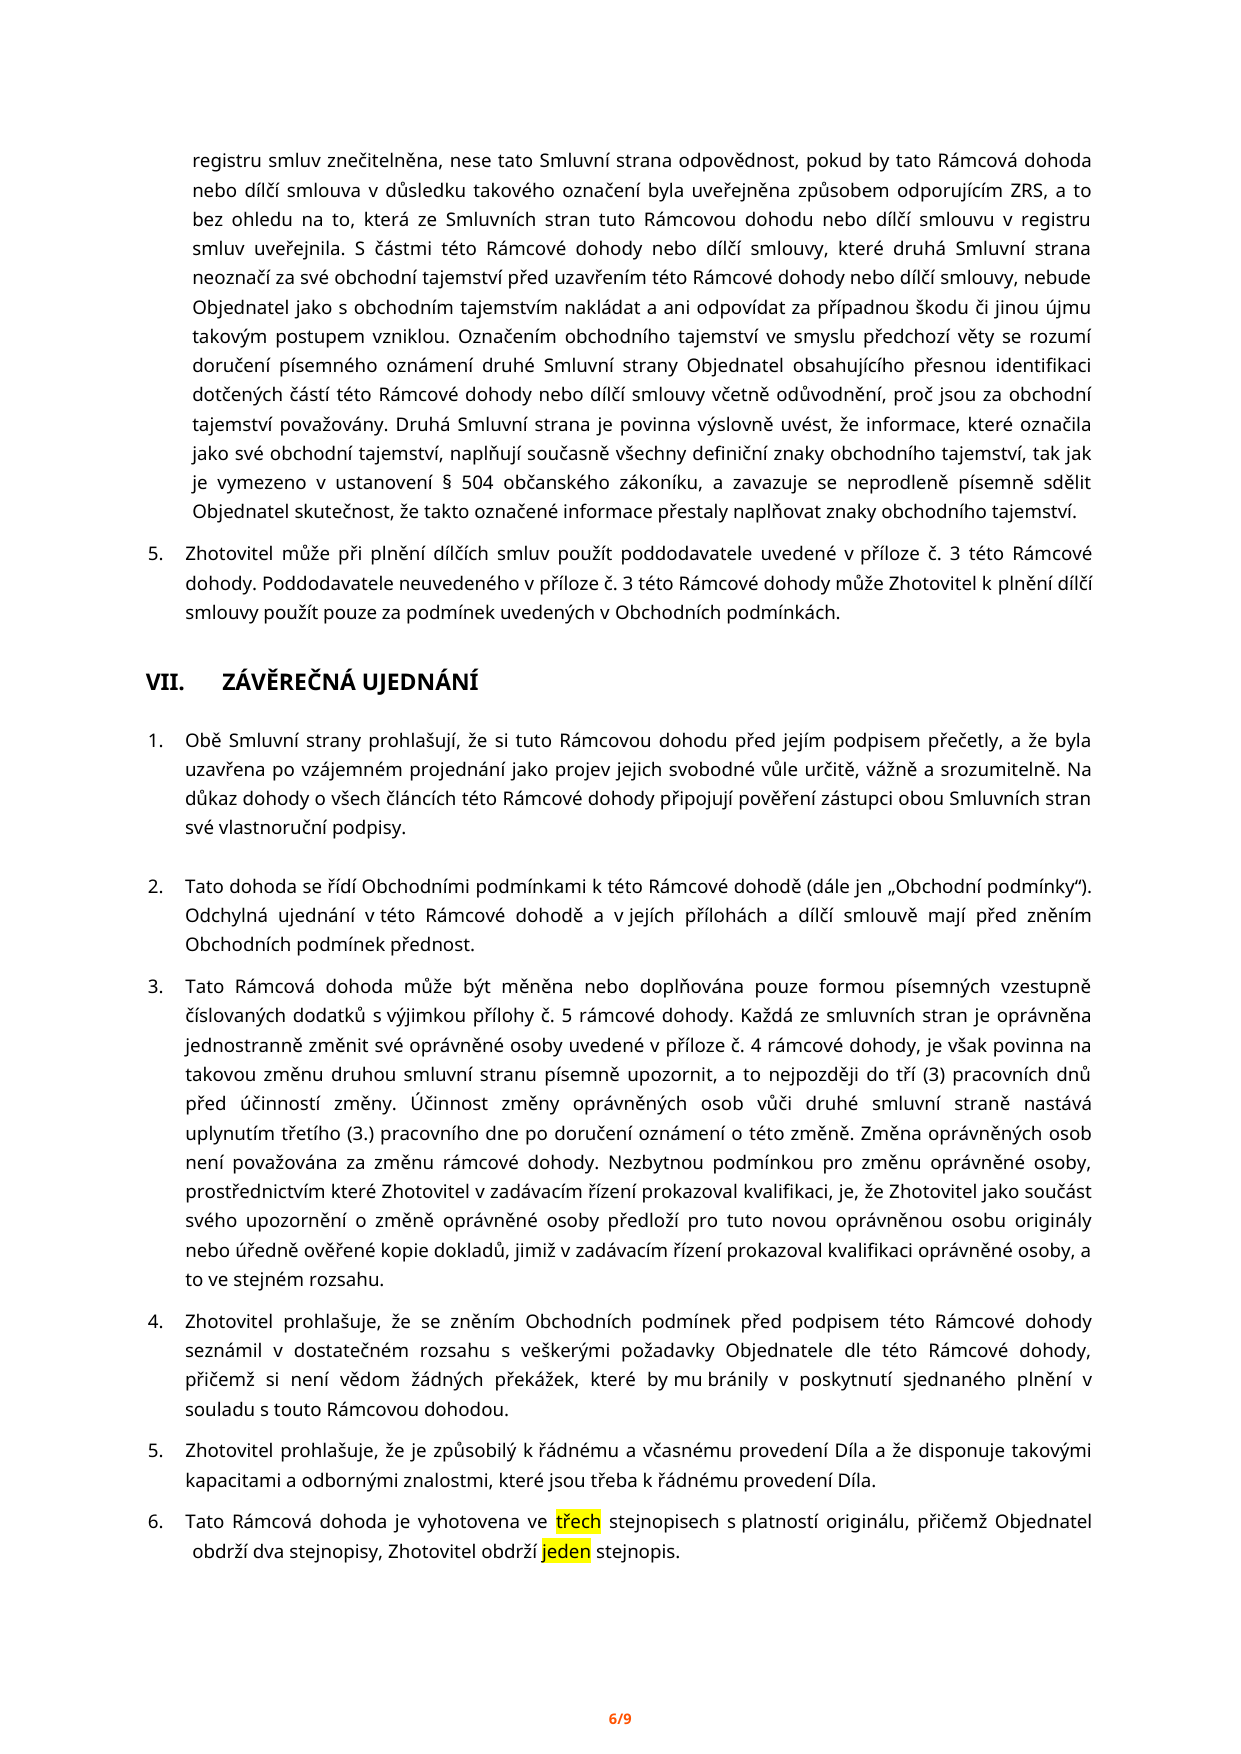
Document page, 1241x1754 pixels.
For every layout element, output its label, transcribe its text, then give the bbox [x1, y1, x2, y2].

list Tato Rámcová dohoda je vyhotovena ve třech stejnopisech s platností originálu, přičemž Objednatel obdrží dva stejnopisy, Zhotovitel obdrží jeden stejnopis. [148, 1509, 1093, 1563]
list Tato dohoda se řídí Obchodními podmínkami k této Rámcové dohodě (dále jen „Obchodní podmínky“). Odchylná ujednání v této Rámcové dohodě a v jejích přílohách a dílčí smlouvě mají před zněním Obchodních podmínek přednost. [148, 873, 1093, 957]
list ZÁVĚREČNÁ UJEDNÁNÍ [185, 666, 1093, 697]
list Zhotovitel prohlašuje, že je způsobilý k řádnému a včasnému provedení Díla a že disponuje takovými kapacitami a odbornými znalostmi, které jsou třeba k řádnému provedení Díla. [148, 1438, 1093, 1492]
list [148, 148, 1093, 524]
list Obě Smluvní strany prohlašují, že si tuto Rámcovou dohodu před jejím podpisem přečetly, a že byla uzavřena po vzájemném projednání jako projev jejich svobodné vůle určitě, vážně a srozumitelně. Na důkaz dohody o všech článcích této Rámcové dohody připojují pověření zástupci obou Smluvních stran své vlastnoruční podpisy. [148, 727, 1093, 840]
list Zhotovitel prohlašuje, že se zněním Obchodních podmínek před podpisem této Rámcové dohody seznámil v dostatečném rozsahu s veškerými požadavky Objednatele dle této Rámcové dohody, přičemž si není vědom žádných překážek, které by mu bránily v poskytnutí sjednaného plnění v souladu s touto Rámcovou dohodou. [148, 1308, 1093, 1421]
list Tato Rámcová dohoda může být měněna nebo doplňována pouze formou písemných vzestupně číslovaných dodatků s výjimkou přílohy č. 5 rámcové dohody. Každá ze smluvních stran je oprávněna jednostranně změnit své oprávněné osoby uvedené v příloze č. 4 rámcové dohody, je však povinna na takovou změnu druhou smluvní stranu písemně upozornit, a to nejpozději do tří (3) pracovních dnů před účinností změny. Účinnost změny oprávněných osob vůči druhé smluvní straně nastává uplynutím třetího (3.) pracovního dne po doručení oznámení o této změně. Změna oprávněných osob není považována za změnu rámcové dohody. Nezbytnou podmínkou pro změnu oprávněné osoby, prostřednictvím které Zhotovitel v zadávacím řízení prokazoval kvalifikaci, je, že Zhotovitel jako součást svého upozornění o změně oprávněné osoby předloží pro tuto novou oprávněnou osobu originály nebo úředně ověřené kopie dokladů, jimiž v zadávacím řízení prokazoval kvalifikaci oprávněné osoby, a to ve stejném rozsahu. [148, 973, 1093, 1292]
list Zhotovitel může při plnění dílčích smluv použít poddodavatele uvedené v příloze č. 3 této Rámcové dohody. Poddodavatele neuvedeného v příloze č. 3 této Rámcové dohody může Zhotovitel k plnění dílčí smlouvy použít pouze za podmínek uvedených v Obchodních podmínkách. [148, 541, 1093, 625]
